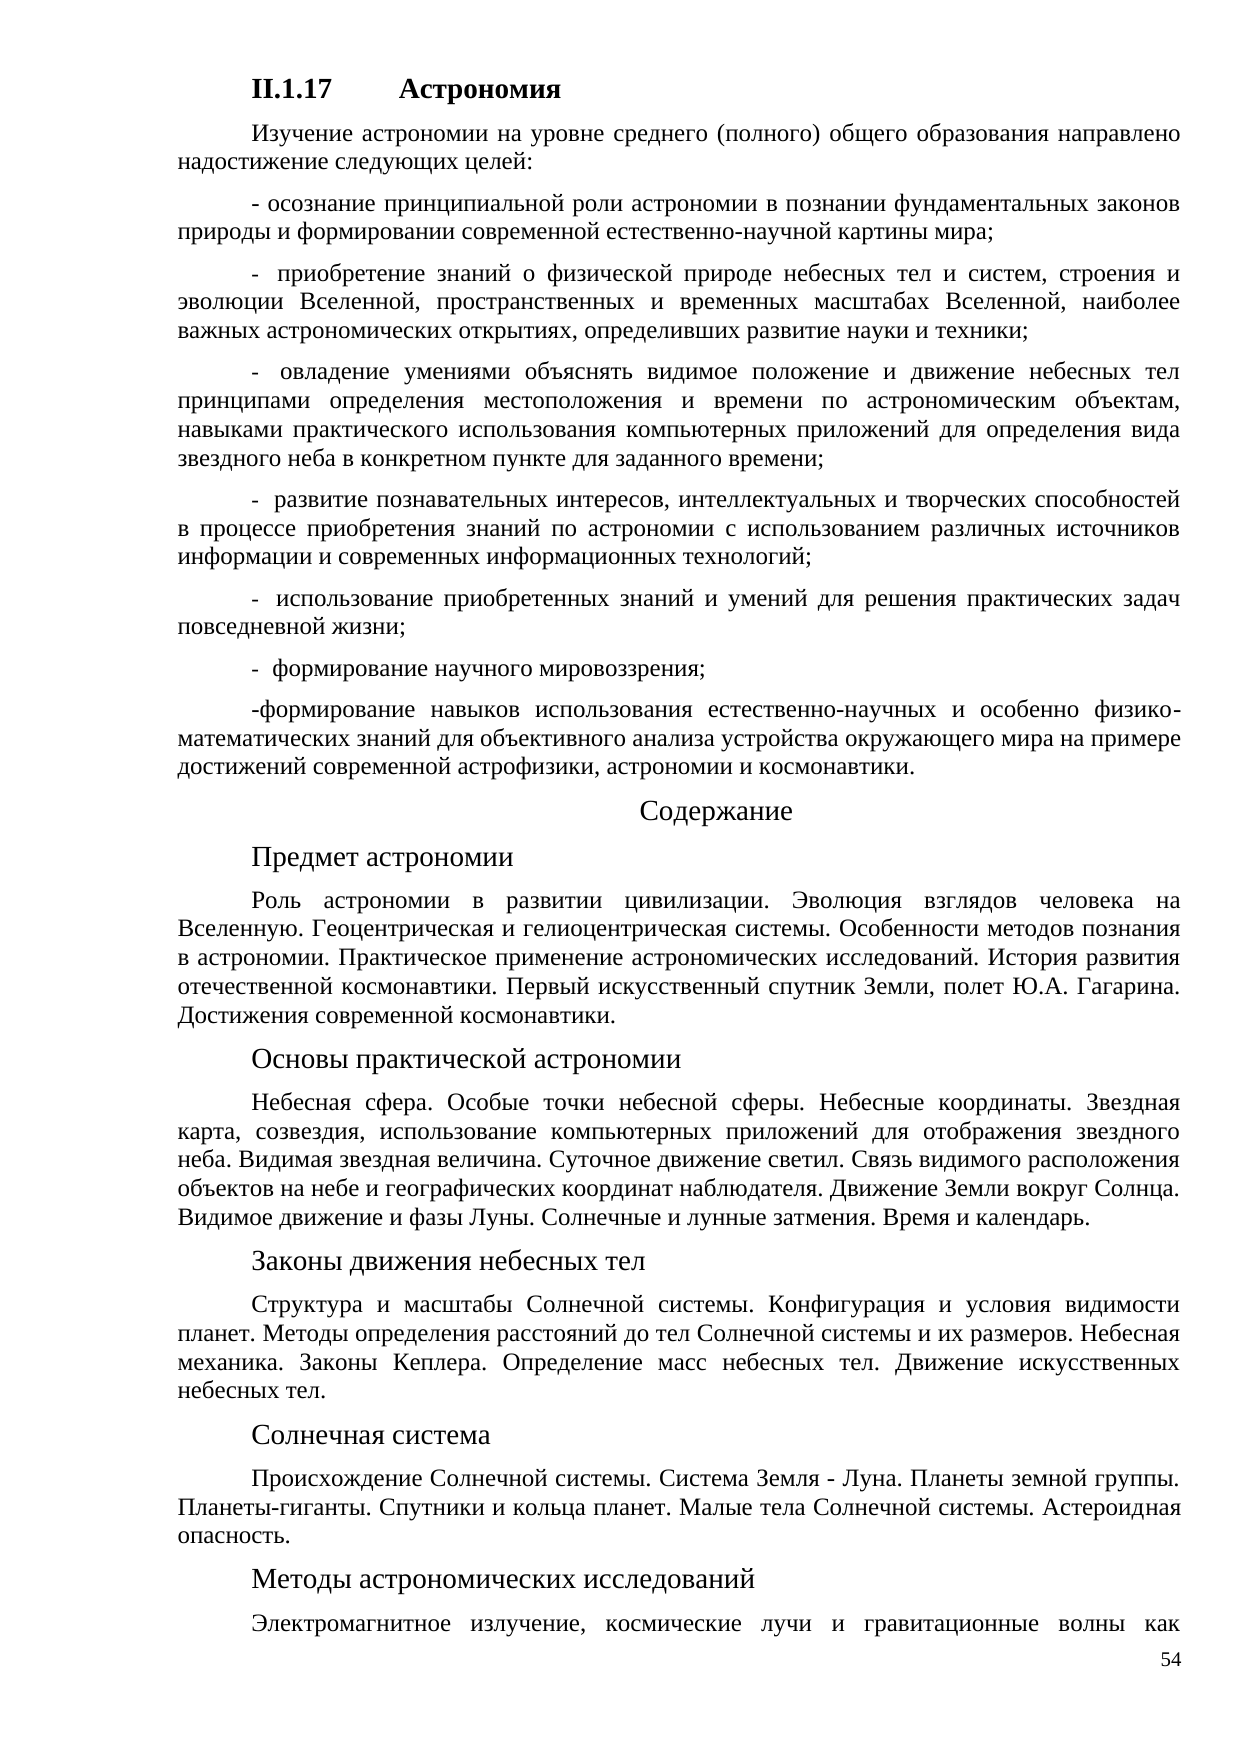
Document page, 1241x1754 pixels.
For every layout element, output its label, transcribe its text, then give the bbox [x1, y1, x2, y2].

text Законы движения небесных тел [177, 1243, 1181, 1277]
text Изучение астрономии на уровне среднего (полного) общего образования направлено надостижение следующих целей: [177, 118, 1181, 175]
list приобретение знаний о физической природе небесных тел и систем, строения и эволюции Вселенной, пространственных и временных масштабах Вселенной, наиболее важных астрономических открытиях, определивших развитие науки и техники; [177, 258, 1181, 344]
text Содержание [177, 793, 1181, 826]
text Предмет астрономии [177, 839, 1181, 872]
text Структура и масштабы Солнечной системы. Конфигурация и условия видимости планет. Методы определения расстояний до тел Солнечной системы и их размеров. Небесная механика. Законы Кеплера. Определение масс небесных тел. Движение искусственных небесных тел. [177, 1289, 1181, 1404]
text -формирование навыков использования естественно-научных и особенно физикоматематических знаний для объективного анализа устройства окружающего мира на примере достижений современной астрофизики, астрономии и космонавтики. [177, 694, 1181, 780]
text Происхождение Солнечной системы. Система Земля - Луна. Планеты земной группы. Планеты-гиганты. Спутники и кольца планет. Малые тела Солнечной системы. Астероидная опасность. [177, 1463, 1181, 1549]
list овладение умениями объяснять видимое положение и движение небесных тел принципами определения местоположения и времени по астрономическим объектам, навыками практического использования компьютерных приложений для определения вида звездного неба в конкретном пункте для заданного времени; [177, 356, 1181, 471]
text Методы астрономических исследований [177, 1562, 1181, 1595]
list развитие познавательных интересов, интеллектуальных и творческих способностей в процессе приобретения знаний по астрономии с использованием различных источников информации и современных информационных технологий; [177, 484, 1181, 570]
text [177, 1608, 1181, 1636]
list формирование научного мировоззрения; [177, 653, 1181, 681]
text Солнечная система [177, 1417, 1181, 1450]
text Роль астрономии в развитии цивилизации. Эволюция взглядов человека на Вселенную. Геоцентрическая и гелиоцентрическая системы. Особенности методов познания в астрономии. Практическое применение астрономических исследований. История развития отечественной космонавтики. Первый искусственный спутник Земли, полет Ю.А. Гагарина. Достижения современной космонавтики. [177, 885, 1181, 1028]
text Небесная сфера. Особые точки небесной сферы. Небесные координаты. Звездная карта, созвездия, использование компьютерных приложений для отображения звездного неба. Видимая звездная величина. Суточное движение светил. Связь видимого расположения объектов на небе и географических координат наблюдателя. Движение Земли вокруг Солнца. Видимое движение и фазы Луны. Солнечные и лунные затмения. Время и календарь. [177, 1087, 1181, 1231]
list использование приобретенных знаний и умений для решения практических задач повседневной жизни; [177, 583, 1181, 640]
text - осознание принципиальной роли астрономии в познании фундаментальных законов природы и формировании современной естественно-научной картины мира; [177, 188, 1181, 245]
list Астрономия [251, 72, 1181, 105]
text Основы практической астрономии [177, 1041, 1181, 1074]
